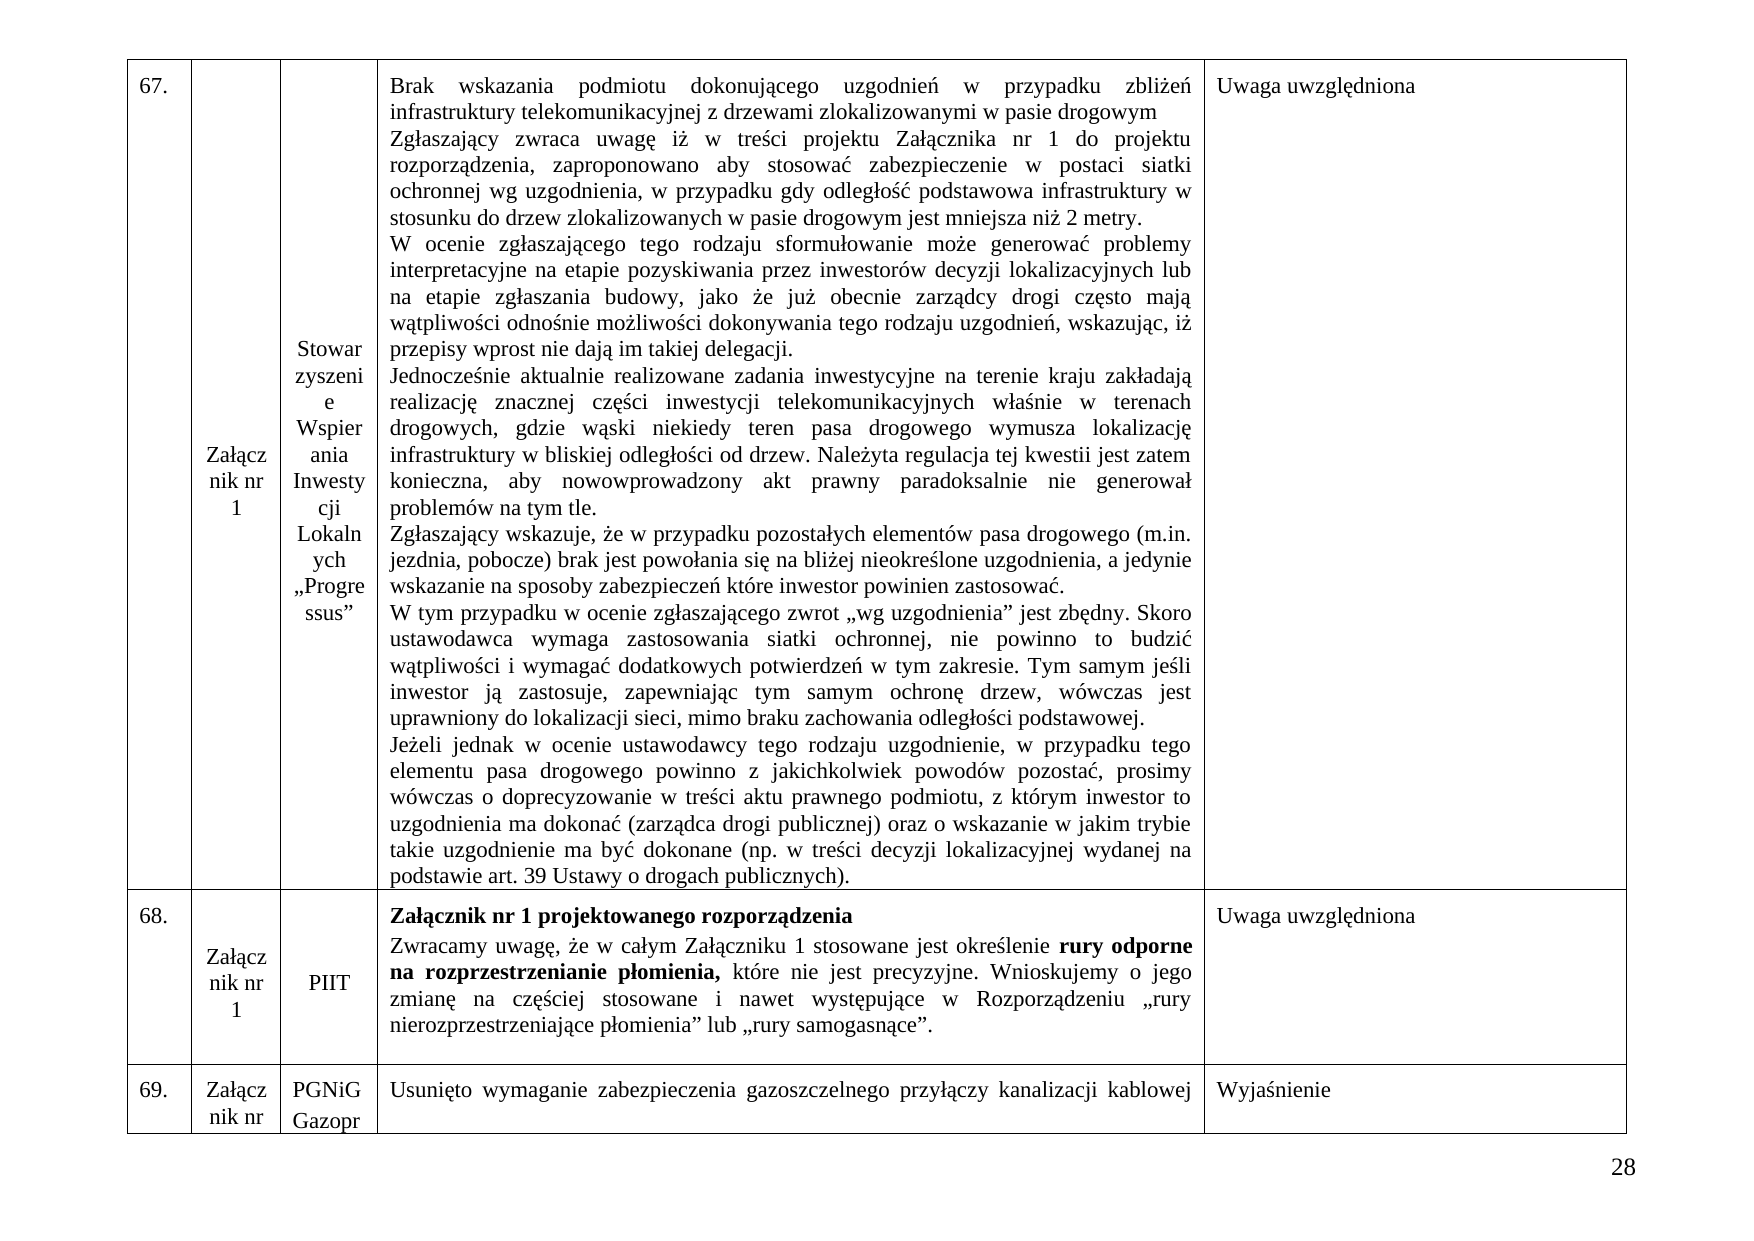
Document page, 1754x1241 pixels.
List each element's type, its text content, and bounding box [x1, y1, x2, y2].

table_cell [128, 890, 191, 1064]
table_cell [128, 1065, 191, 1133]
table_cell Uwaga uwzględniona [1205, 60, 1626, 889]
table_cell Uwaga uwzględniona [1205, 890, 1626, 1064]
table_cell Załącznik nr 1 [192, 60, 280, 889]
table_cell Brak wskazania podmiotu dokonującego uzgodnień w przypadku zbliżeń infrastruktury telekomunikacyjnej z drzewami zlokalizowanymi w pasie drogowym Zgłaszający zwraca uwagę iż w treści projektu Załącznika nr 1 do projektu rozporządzenia, zaproponowano aby stosować zabezpieczenie w postaci siatki ochronnej wg uzgodnienia, w przypadku gdy odległość podstawowa infrastruktury w stosunku do drzew zlokalizowanych w pasie drogowym jest mniejsza niż 2 metry. W ocenie zgłaszającego tego rodzaju sformułowanie może generować problemy interpretacyjne na etapie pozyskiwania przez inwestorów decyzji lokalizacyjnych lub na etapie zgłaszania budowy, jako że już obecnie zarządcy drogi często mają wątpliwości odnośnie możliwości dokonywania tego rodzaju uzgodnień, wskazując, iż przepisy wprost nie dają im takiej delegacji. Jednocześnie aktualnie realizowane zadania inwestycyjne na terenie kraju zakładają realizację znacznej części inwestycji telekomunikacyjnych właśnie w terenach drogowych, gdzie wąski niekiedy teren pasa drogowego wymusza lokalizację infrastruktury w bliskiej odległości od drzew. Należyta regulacja tej kwestii jest zatem konieczna, aby nowowprowadzony akt prawny paradoksalnie nie generował problemów na tym tle. Zgłaszający wskazuje, że w przypadku pozostałych elementów pasa drogowego (m.in. jezdnia, pobocze) brak jest powołania się na bliżej nieokreślone uzgodnienia, a jedynie wskazanie na sposoby zabezpieczeń które inwestor powinien zastosować. W tym przypadku w ocenie zgłaszającego zwrot „wg uzgodnienia” jest zbędny. Skoro ustawodawca wymaga zastosowania siatki ochronnej, nie powinno to budzić wątpliwości i wymagać dodatkowych potwierdzeń w tym zakresie. Tym samym jeśli inwestor ją zastosuje, zapewniając tym samym ochronę drzew, wówczas jest uprawniony do lokalizacji sieci, mimo braku zachowania odległości podstawowej. Jeżeli jednak w ocenie ustawodawcy tego rodzaju uzgodnienie, w przypadku tego elementu pasa drogowego powinno z jakichkolwiek powodów pozostać, prosimy wówczas o doprecyzowanie w treści aktu prawnego podmiotu, z którym inwestor to uzgodnienia ma dokonać (zarządca drogi publicznej) oraz o wskazanie w jakim trybie takie uzgodnienie ma być dokonane (np. w treści decyzji lokalizacyjnej wydanej na podstawie art. 39 Ustawy o drogach publicznych). [378, 60, 1204, 889]
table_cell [281, 1065, 377, 1133]
table_cell Załącznik nr 1 projektowanego rozporządzenia Zwracamy uwagę, że w całym Załączniku 1 stosowane jest określenie rury odporne na rozprzestrzenianie płomienia, które nie jest precyzyjne. Wnioskujemy o jego zmianę na częściej stosowane i nawet występujące w Rozporządzeniu „rury nierozprzestrzeniające płomienia” lub „rury samogasnące”. [378, 890, 1204, 1064]
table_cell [378, 1065, 1204, 1133]
table_cell Stowarzyszenie Wspierania Inwestycji Lokalnych „Progressus” [281, 60, 377, 889]
table_cell [128, 60, 191, 889]
table_cell PIIT [281, 890, 377, 1064]
table_cell Załącznik nr 1 [192, 890, 280, 1064]
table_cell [1205, 1065, 1626, 1133]
table_cell Załącznik nr 1 [192, 1065, 280, 1133]
